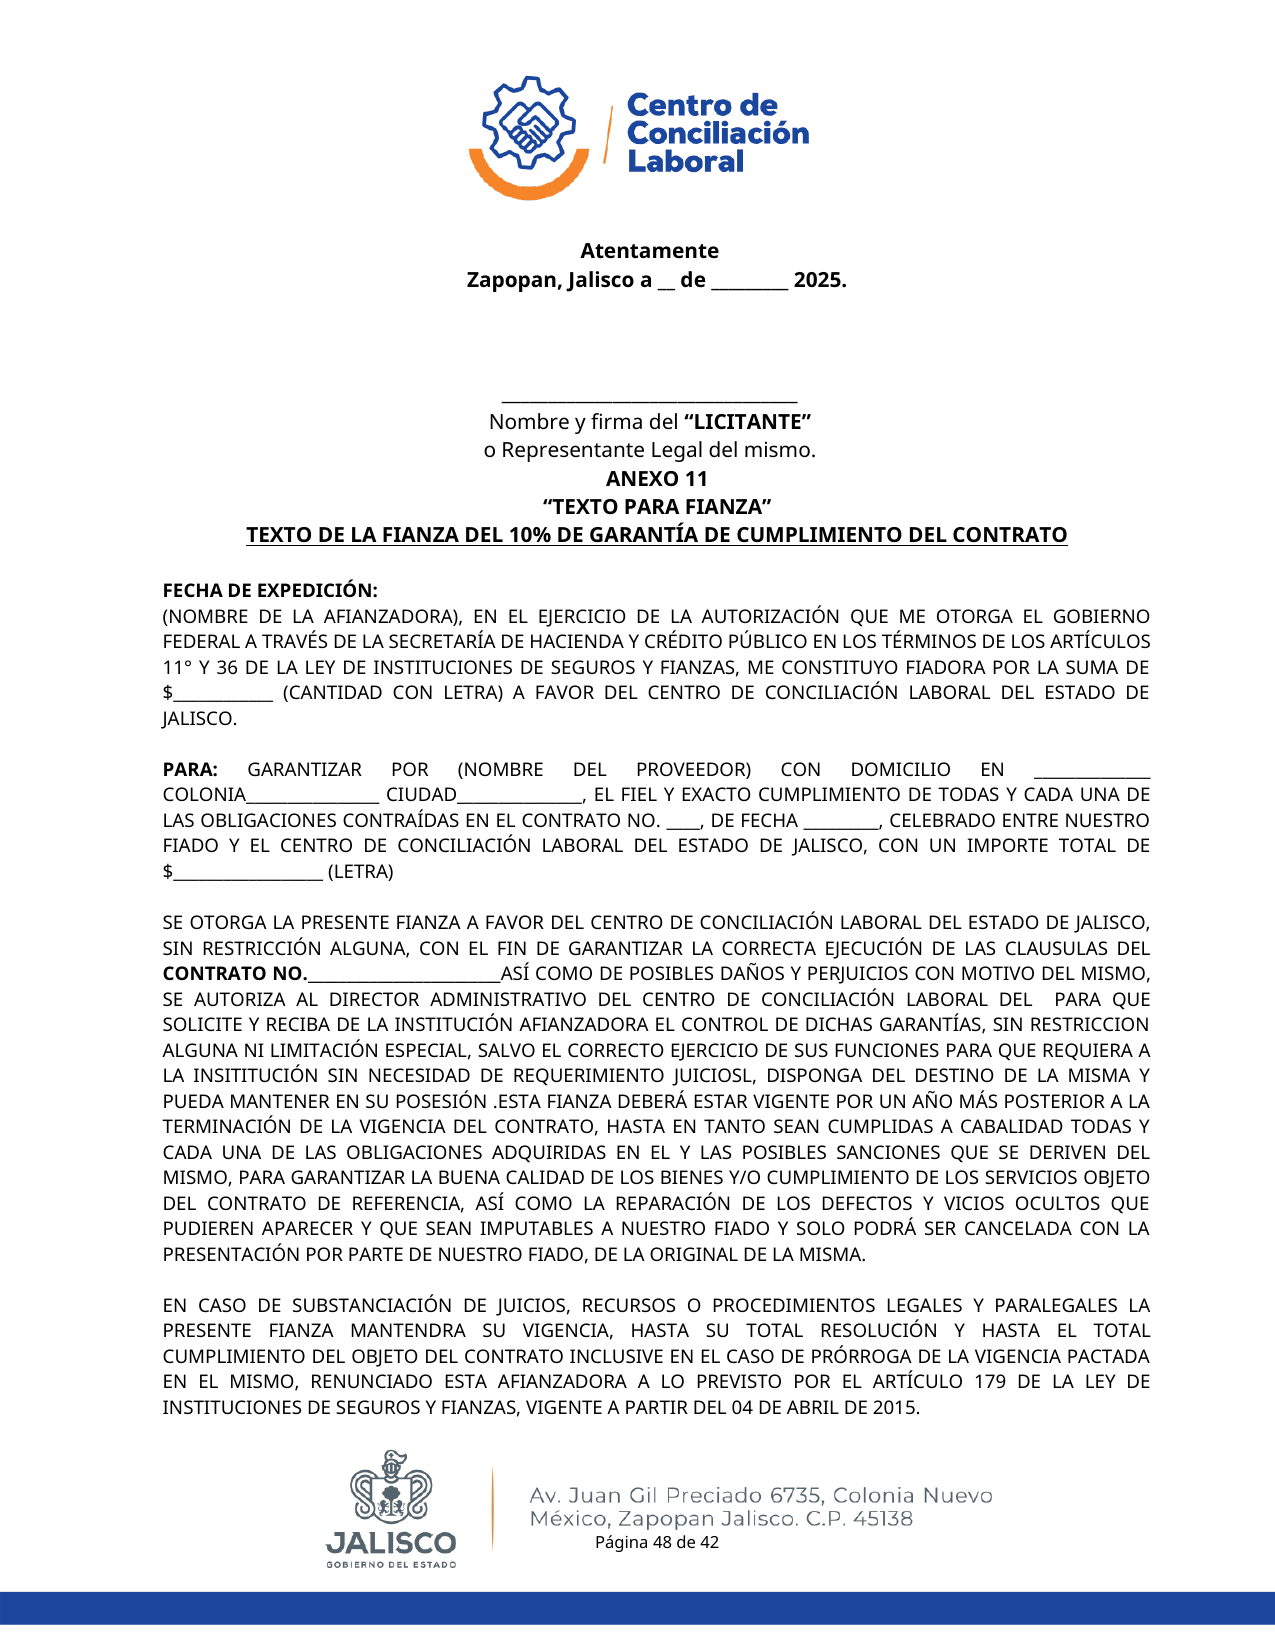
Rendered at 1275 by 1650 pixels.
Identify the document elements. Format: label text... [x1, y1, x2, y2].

picture [0, 3, 1275, 1650]
text Zapopan, Jalisco a __ de _________ 2025. [162, 265, 1152, 293]
text o Representante Legal del mismo. [162, 435, 1137, 464]
text EN CASO DE SUBSTANCIACIÓN DE JUICIOS, RECURSOS O PROCEDIMIENTOS LEGALES Y PARALEGALES LA PRESENTE FIANZA MANTENDRA SU VIGENCIA, HASTA SU TOTAL RESOLUCIÓN Y HASTA EL TOTAL CUMPLIMIENTO DEL OBJETO DEL CONTRATO INCLUSIVE EN EL CASO DE PRÓRROGA DE LA VIGENCIA PACTADA EN EL MISMO, RENUNCIADO ESTA AFIANZADORA A LO PREVISTO POR EL ARTÍCULO 179 DE LA LEY DE INSTITUCIONES DE SEGUROS Y FIANZAS, VIGENTE A PARTIR DEL 04 DE ABRIL DE 2015. [162, 1292, 1152, 1420]
text SE OTORGA LA PRESENTE FIANZA A FAVOR DEL CENTRO DE CONCILIACIÓN LABORAL DEL ESTADO DE JALISCO, SIN RESTRICCIÓN ALGUNA, CON EL FIN DE GARANTIZAR LA CORRECTA EJECUCIÓN DE LAS CLAUSULAS DEL CONTRATO NO._________________________ASÍ COMO DE POSIBLES DAÑOS Y PERJUICIOS CON MOTIVO DEL MISMO, SE AUTORIZA AL DIRECTOR ADMINISTRATIVO DEL CENTRO DE CONCILIACIÓN LABORAL DEL PARA QUE SOLICITE Y RECIBA DE LA INSTITUCIÓN AFIANZADORA EL CONTROL DE DICHAS GARANTÍAS, SIN RESTRICCION ALGUNA NI LIMITACIÓN ESPECIAL, SALVO EL CORRECTO EJERCICIO DE SUS FUNCIONES PARA QUE REQUIERA A LA INSITITUCIÓN SIN NECESIDAD DE REQUERIMIENTO JUICIOSL, DISPONGA DEL DESTINO DE LA MISMA Y PUEDA MANTENER EN SU POSESIÓN .ESTA FIANZA DEBERÁ ESTAR VIGENTE POR UN AÑO MÁS POSTERIOR A LA TERMINACIÓN DE LA VIGENCIA DEL CONTRATO, HASTA EN TANTO SEAN CUMPLIDAS A CABALIDAD TODAS Y CADA UNA DE LAS OBLIGACIONES ADQUIRIDAS EN EL Y LAS POSIBLES SANCIONES QUE SE DERIVEN DEL MISMO, PARA GARANTIZAR LA BUENA CALIDAD DE LOS BIENES Y/O CUMPLIMIENTO DE LOS SERVICIOS OBJETO DEL CONTRATO DE REFERENCIA, ASÍ COMO LA REPARACIÓN DE LOS DEFECTOS Y VICIOS OCULTOS QUE PUDIEREN APARECER Y QUE SEAN IMPUTABLES A NUESTRO FIADO Y SOLO PODRÁ SER CANCELADA CON LA PRESENTACIÓN POR PARTE DE NUESTRO FIADO, DE LA ORIGINAL DE LA MISMA. [162, 909, 1152, 1267]
text (NOMBRE DE LA AFIANZADORA), EN EL EJERCICIO DE LA AUTORIZACIÓN QUE ME OTORGA EL GOBIERNO FEDERAL A TRAVÉS DE LA SECRETARÍA DE HACIENDA Y CRÉDITO PÚBLICO EN LOS TÉRMINOS DE LOS ARTÍCULOS 11° Y 36 DE LA LEY DE INSTITUCIONES DE SEGUROS Y FIANZAS, ME CONSTITUYO FIADORA POR LA SUMA DE $____________ (CANTIDAD CON LETRA) A FAVOR DEL CENTRO DE CONCILIACIÓN LABORAL DEL ESTADO DE JALISCO. [162, 603, 1152, 731]
text “TEXTO PARA FIANZA” [162, 492, 1152, 521]
text FECHA DE EXPEDICIÓN: [162, 577, 1152, 603]
text Atentamente [162, 236, 1137, 265]
text TEXTO DE LA FIANZA DEL 10% DE GARANTÍA DE CUMPLIMIENTO DEL CONTRATO [162, 521, 1152, 549]
text Nombre y firma del “LICITANTE” [162, 407, 1137, 435]
text PARA: GARANTIZAR POR (NOMBRE DEL PROVEEDOR) CON DOMICILIO EN ______________ COLONIA________________ CIUDAD_______________, EL FIEL Y EXACTO CUMPLIMIENTO DE TODAS Y CADA UNA DE LAS OBLIGACIONES CONTRAÍDAS EN EL CONTRATO NO. ____, DE FECHA _________, CELEBRADO ENTRE NUESTRO FIADO Y EL CENTRO DE CONCILIACIÓN LABORAL DEL ESTADO DE JALISCO, CON UN IMPORTE TOTAL DE $__________________ (LETRA) [162, 756, 1152, 884]
text ANEXO 11 [162, 464, 1152, 492]
text ________________________________ [162, 378, 1137, 407]
